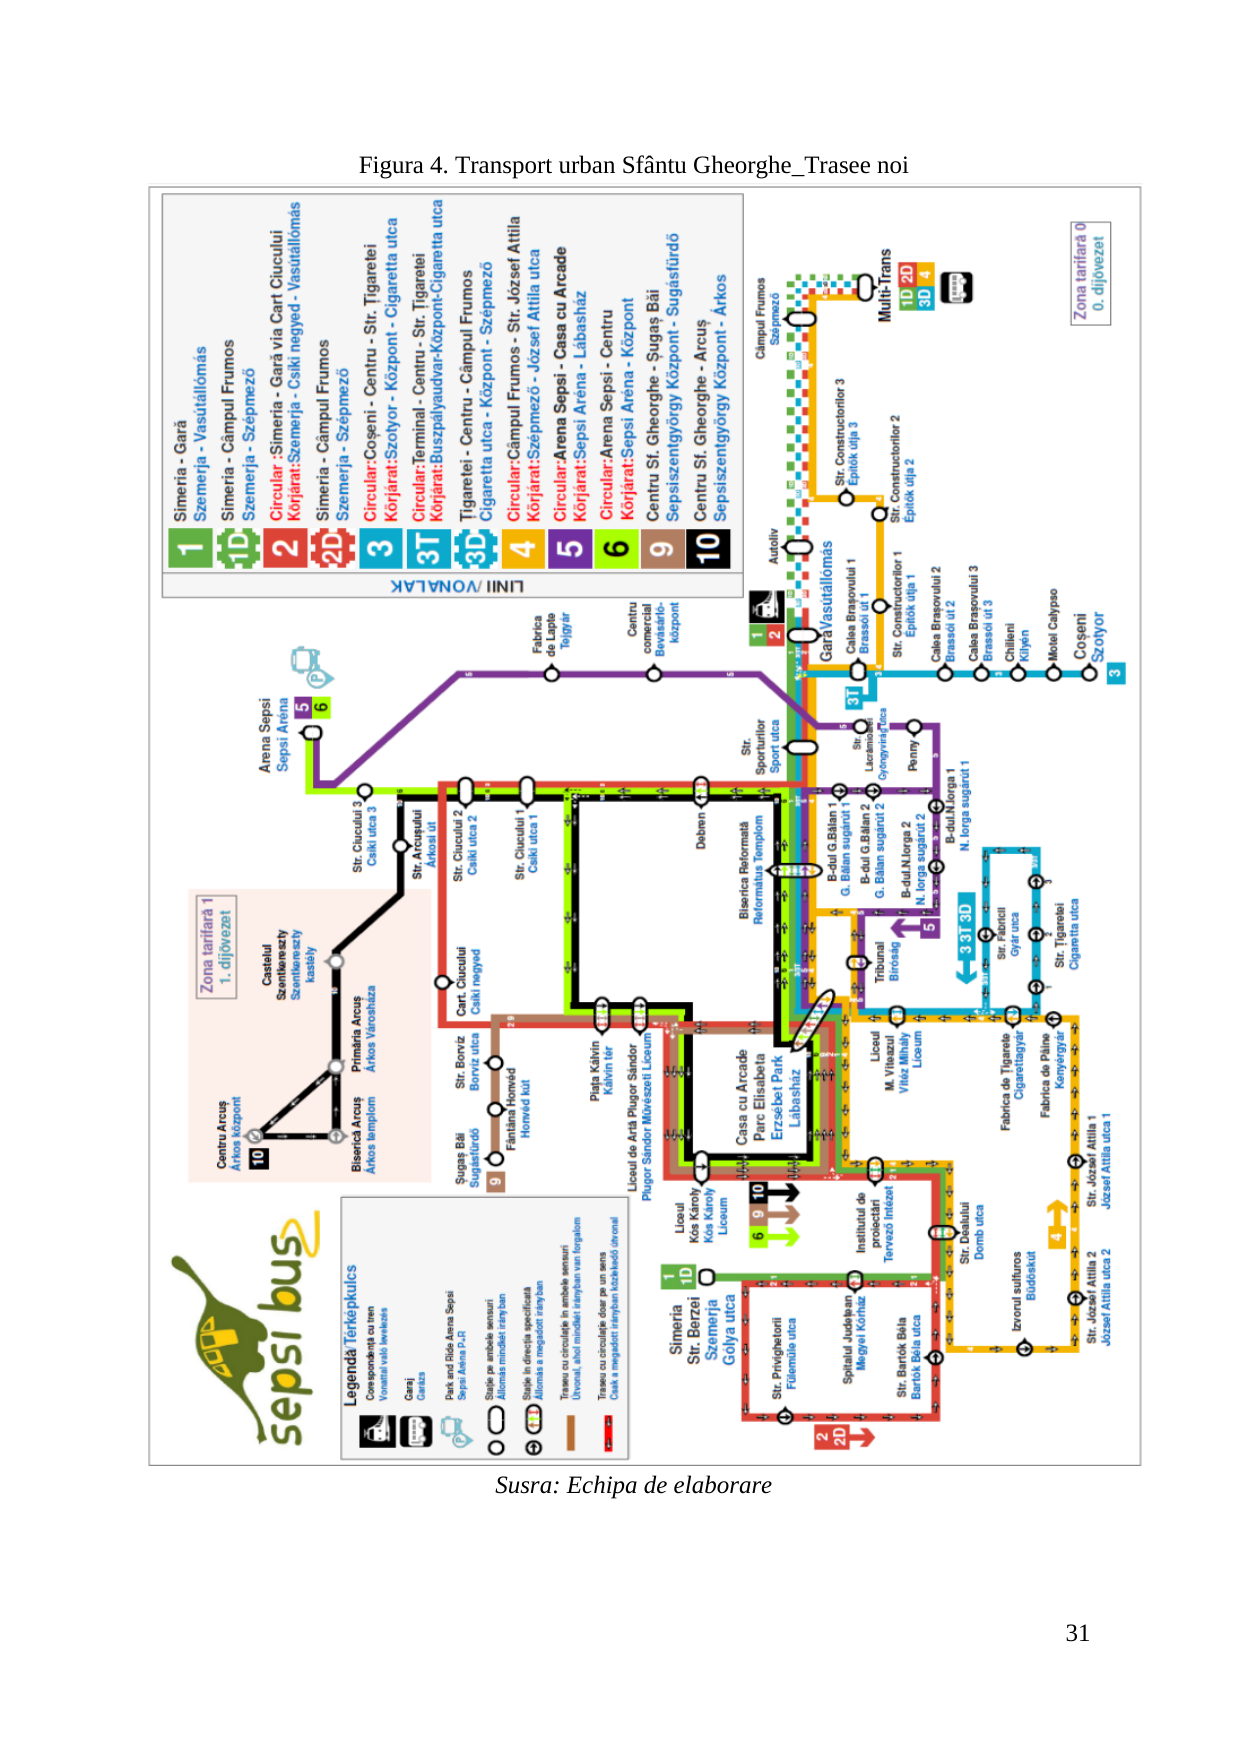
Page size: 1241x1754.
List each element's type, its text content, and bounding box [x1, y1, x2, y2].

text Figura 4. Transport urban Sfântu Gheorghe_Trasee noi [177, 150, 1090, 179]
picture [149, 184, 1143, 1466]
text Susra: Echipa de elaborare [177, 1470, 1090, 1499]
